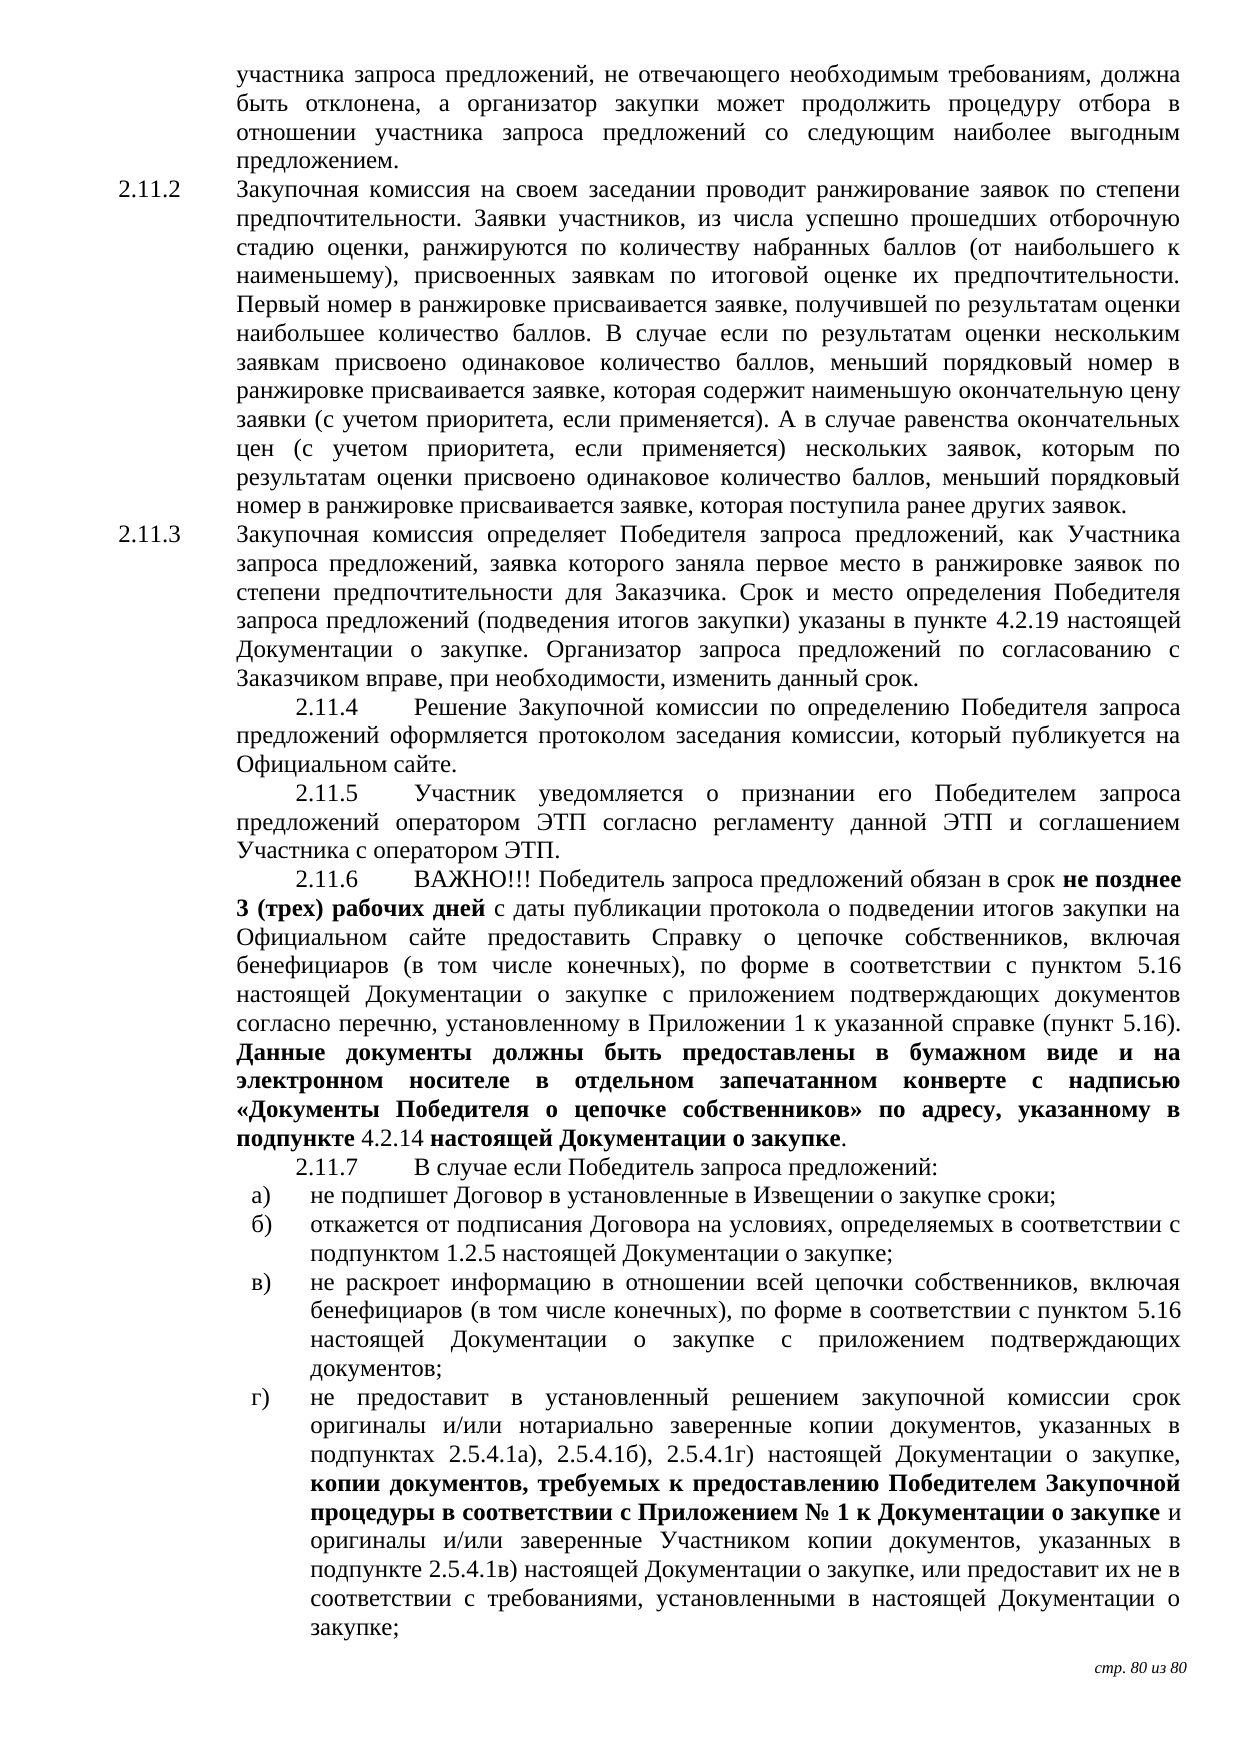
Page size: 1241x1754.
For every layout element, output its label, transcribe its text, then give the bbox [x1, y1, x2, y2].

list Закупочная комиссия определяет Победителя запроса предложений, как Участника запроса предложений, заявка которого заняла первое место в ранжировке заявок по степени предпочтительности для Заказчика. Срок и место определения Победителя запроса предложений (подведения итогов закупки) указаны в пункте 4.2.19 настоящей Документации о закупке. Организатор запроса предложений по согласованию с Заказчиком вправе, при необходимости, изменить данный срок. [118, 519, 1181, 692]
text не предоставит в установленный решением закупочной комиссии срок оригиналы и/или нотариально заверенные копии документов, указанных в подпунктах 2.5.4.1а), 2.5.4.1б), 2.5.4.1г) настоящей Документации о закупке, копии документов, требуемых к предоставлению Победителем Закупочной процедуры в соответствии с Приложением № 1 к Документации о закупке и оригиналы и/или заверенные Участником копии документов, указанных в подпункте 2.5.4.1в) настоящей Документации о закупке, или предоставит их не в соответствии с требованиями, установленными в настоящей Документации о закупке; [251, 1382, 1181, 1640]
text откажется от подписания Договора на условиях, определяемых в соответствии с подпунктом 1.2.5 настоящей Документации о закупке; [251, 1209, 1181, 1267]
text В случае если Победитель запроса предложений: [236, 1152, 1181, 1180]
text Решение Закупочной комиссии по определению Победителя запроса предложений оформляется протоколом заседания комиссии, который публикуется на Официальном сайте. [236, 692, 1181, 778]
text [236, 59, 1181, 174]
list Закупочная комиссия на своем заседании проводит ранжирование заявок по степени предпочтительности. Заявки участников, из числа успешно прошедших отборочную стадию оценки, ранжируются по количеству набранных баллов (от наибольшего к наименьшему), присвоенных заявкам по итоговой оценке их предпочтительности. Первый номер в ранжировке присваивается заявке, получившей по результатам оценки наибольшее количество баллов. В случае если по результатам оценки нескольким заявкам присвоено одинаковое количество баллов, меньший порядковый номер в ранжировке присваивается заявке, которая содержит наименьшую окончательную цену заявки (с учетом приоритета, если применяется). А в случае равенства окончательных цен (с учетом приоритета, если применяется) нескольких заявок, которым по результатам оценки присвоено одинаковое количество баллов, меньший порядковый номер в ранжировке присваивается заявке, которая поступила ранее других заявок. [118, 174, 1181, 519]
text не подпишет Договор в установленные в Извещении о закупке сроки; [251, 1180, 1181, 1209]
text Участник уведомляется о признании его Победителем запроса предложений оператором ЭТП согласно регламенту данной ЭТП и соглашением Участника с оператором ЭТП. [236, 778, 1181, 864]
text не раскроет информацию в отношении всей цепочки собственников, включая бенефициаров (в том числе конечных), по форме в соответствии с пунктом 5.16 настоящей Документации о закупке с приложением подтверждающих документов; [251, 1267, 1181, 1382]
text ВАЖНО!!! Победитель запроса предложений обязан в срок не позднее 3 (трех) рабочих дней с даты публикации протокола о подведении итогов закупки на Официальном сайте предоставить Справку о цепочке собственников, включая бенефициаров (в том числе конечных), по форме в соответствии с пунктом 5.16 настоящей Документации о закупке с приложением подтверждающих документов согласно перечню, установленному в Приложении 1 к указанной справке (пункт 5.16). Данные документы должны быть предоставлены в бумажном виде и на электронном носителе в отдельном запечатанном конверте с надписью «Документы Победителя о цепочке собственников» по адресу, указанному в подпункте 4.2.14 настоящей Документации о закупке. [236, 864, 1181, 1152]
